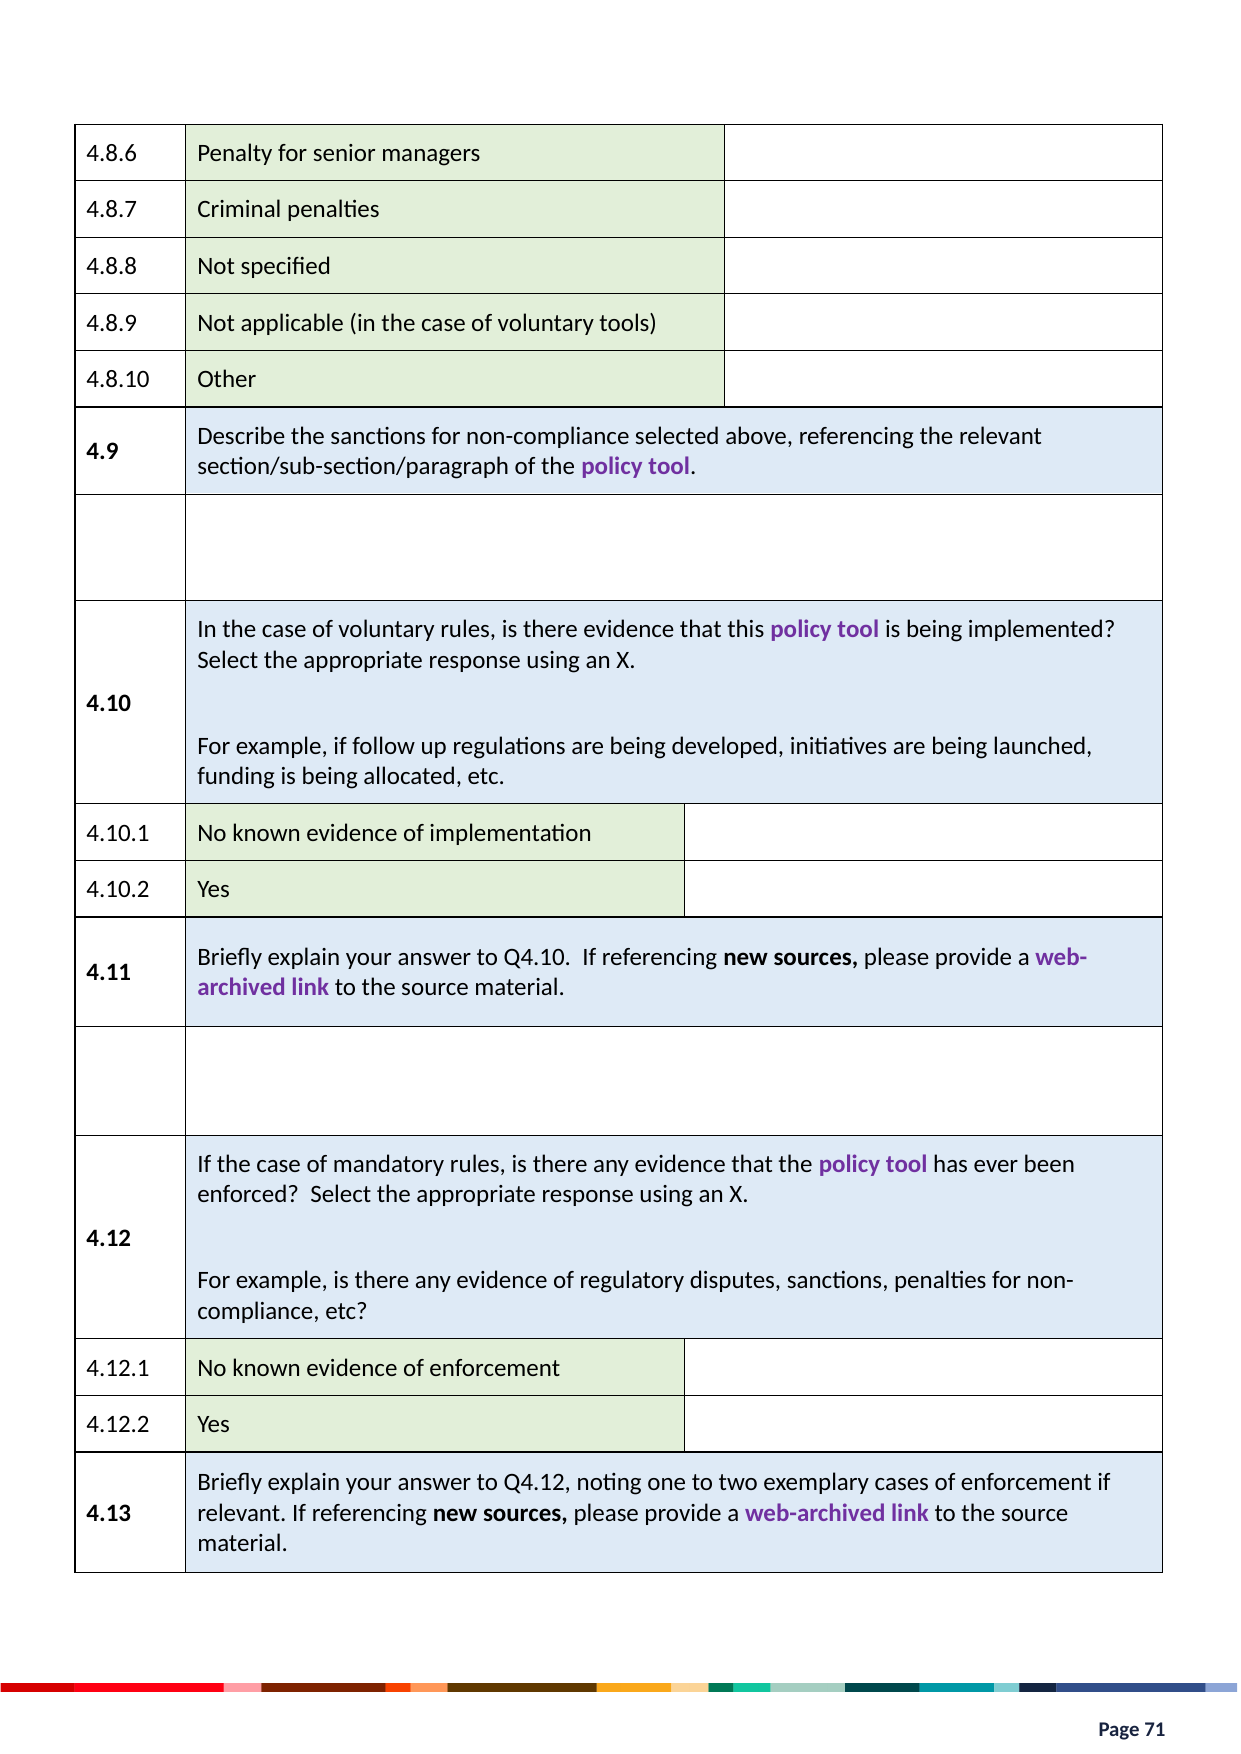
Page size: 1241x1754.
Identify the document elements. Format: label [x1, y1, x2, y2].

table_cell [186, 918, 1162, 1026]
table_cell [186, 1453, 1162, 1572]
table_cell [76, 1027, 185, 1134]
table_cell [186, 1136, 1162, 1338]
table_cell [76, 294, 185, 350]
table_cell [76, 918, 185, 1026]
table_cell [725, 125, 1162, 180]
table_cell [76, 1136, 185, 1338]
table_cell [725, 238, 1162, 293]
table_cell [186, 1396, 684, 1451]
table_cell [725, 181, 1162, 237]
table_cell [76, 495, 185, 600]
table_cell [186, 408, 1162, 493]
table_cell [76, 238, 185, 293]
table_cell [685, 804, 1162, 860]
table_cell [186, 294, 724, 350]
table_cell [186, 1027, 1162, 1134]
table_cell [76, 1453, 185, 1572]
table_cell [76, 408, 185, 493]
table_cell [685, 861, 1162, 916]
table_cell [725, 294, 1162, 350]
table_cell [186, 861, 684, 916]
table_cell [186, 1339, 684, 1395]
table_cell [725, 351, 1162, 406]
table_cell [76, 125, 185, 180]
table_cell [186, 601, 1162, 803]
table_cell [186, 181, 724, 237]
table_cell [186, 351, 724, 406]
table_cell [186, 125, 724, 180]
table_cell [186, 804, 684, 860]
picture [0, 1683, 1236, 1692]
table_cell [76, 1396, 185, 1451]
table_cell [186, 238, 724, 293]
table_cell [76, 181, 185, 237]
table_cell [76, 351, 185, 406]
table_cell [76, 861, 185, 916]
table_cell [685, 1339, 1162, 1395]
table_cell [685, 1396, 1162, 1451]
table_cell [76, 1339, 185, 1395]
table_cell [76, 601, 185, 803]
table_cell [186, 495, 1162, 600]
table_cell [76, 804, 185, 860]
